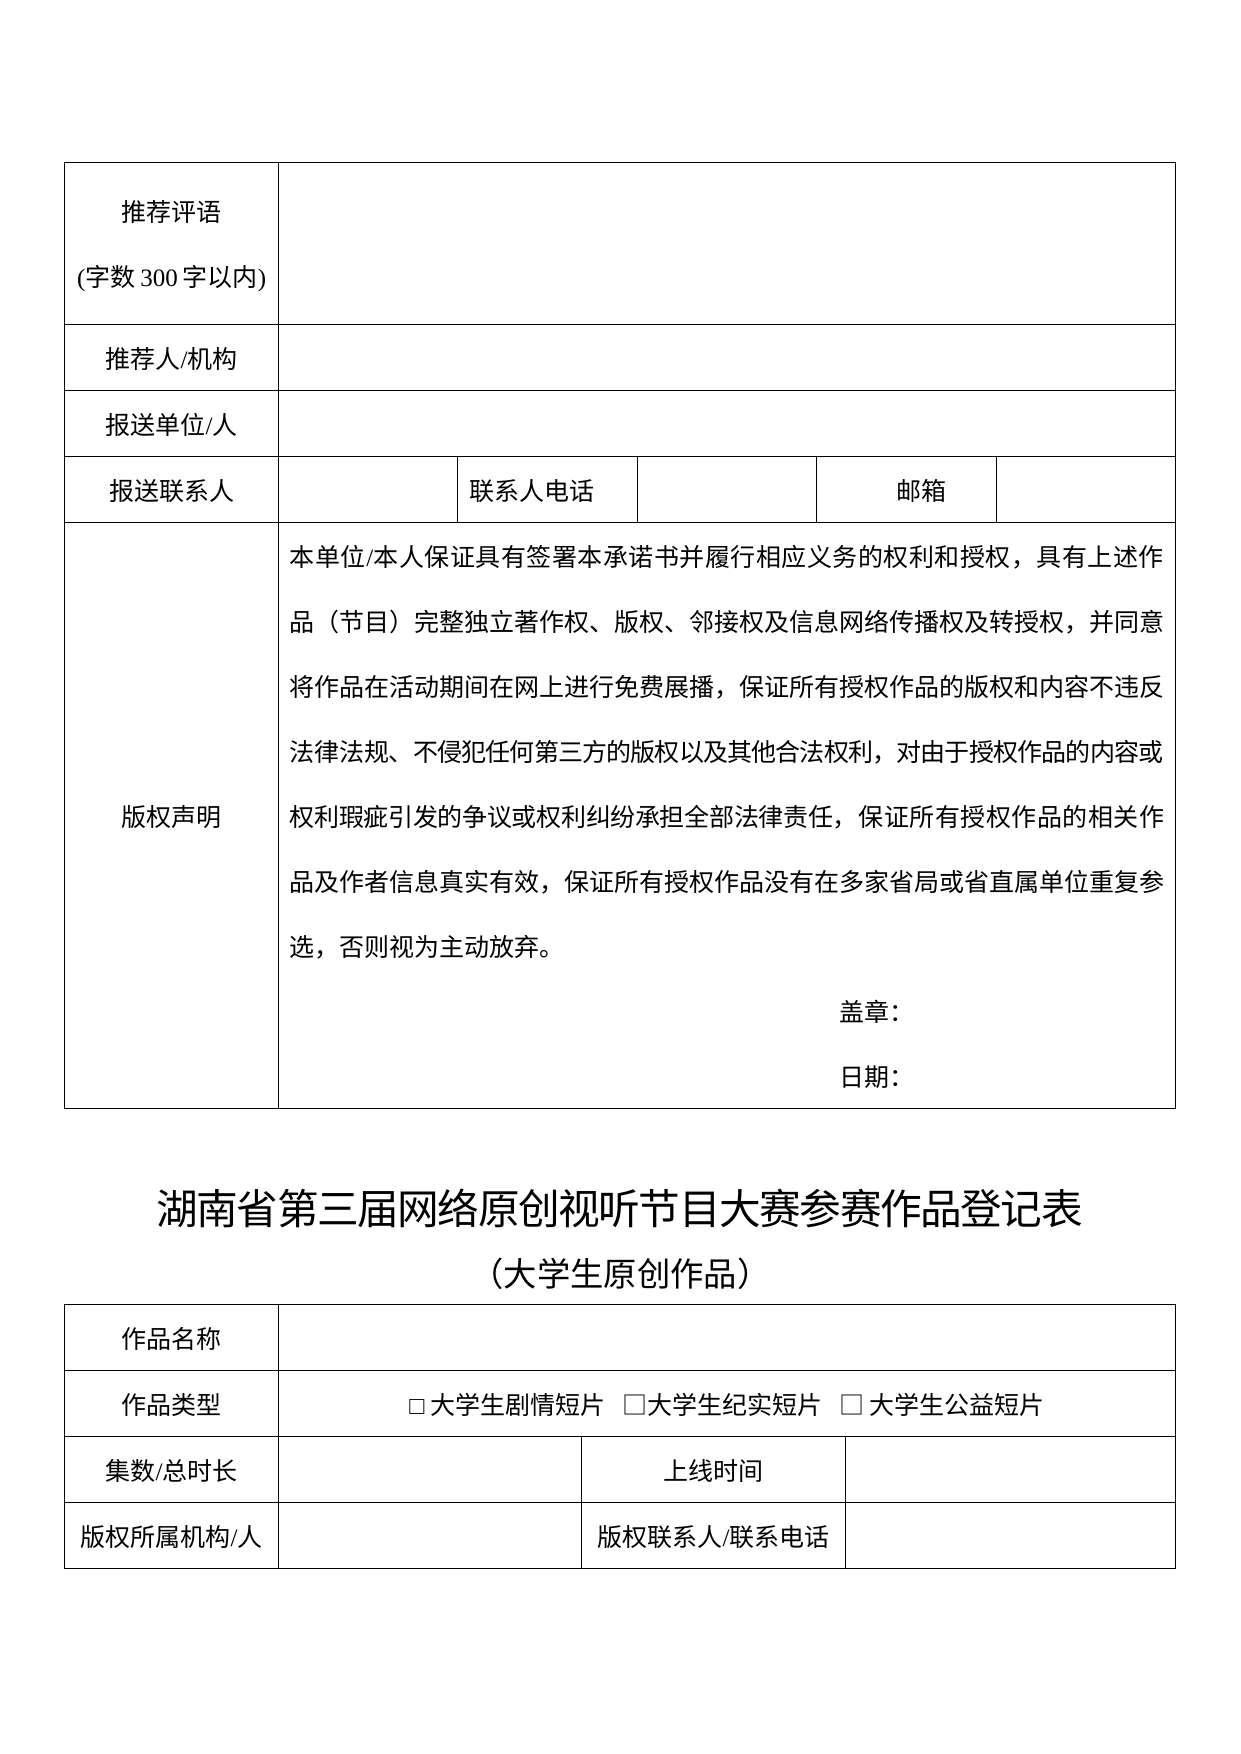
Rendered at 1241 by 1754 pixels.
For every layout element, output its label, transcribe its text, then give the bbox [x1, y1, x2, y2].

text 湖南省第三届网络原创视听节目大赛参赛作品登记表 [142, 1174, 1098, 1239]
table_cell 上线时间 [582, 1437, 845, 1502]
text （大学生原创作品） [142, 1239, 1098, 1304]
table_cell [997, 457, 1175, 522]
table_cell 集数/总时长 [65, 1437, 278, 1502]
table_cell [638, 457, 816, 522]
table_cell 邮箱 [817, 457, 996, 522]
table_cell [279, 391, 1175, 456]
table_cell [279, 163, 1175, 324]
table_cell 联系人电话 [458, 457, 637, 522]
table_cell [279, 457, 457, 522]
table_cell 报送联系人 [65, 457, 278, 522]
table_cell 作品类型 [65, 1371, 278, 1436]
table_cell [279, 1437, 581, 1502]
table_cell 推荐评语 (字数300字以内) [65, 163, 278, 324]
table_cell 版权联系人/联系电话 [582, 1503, 845, 1568]
table_cell 本单位/本人保证具有签署本承诺书并履行相应义务的权利和授权，具有上述作品（节目）完整独立著作权、版权、邻接权及信息网络传播权及转授权，并同意将作品在活动期间在网上进行免费展播，保证所有授权作品的版权和内容不违反法律法规、不侵犯任何第三方的版权以及其他合法权利，对由于授权作品的内容或权利瑕疵引发的争议或权利纠纷承担全部法律责任，保证所有授权作品的相关作品及作者信息真实有效，保证所有授权作品没有在多家省局或省直属单位重复参选，否则视为主动放弃。 盖章： 日期： [279, 523, 1175, 1108]
table_cell [846, 1503, 1175, 1568]
table_cell [279, 1503, 581, 1568]
table_cell 版权所属机构/人 [65, 1503, 278, 1568]
table_cell 版权声明 [65, 523, 278, 1108]
table_cell 推荐人/机构 [65, 325, 278, 390]
table_cell 报送单位/人 [65, 391, 278, 456]
table_header 作品名称 [65, 1305, 278, 1370]
table_header [279, 1305, 1175, 1370]
table_cell [846, 1437, 1175, 1502]
table_cell □ 大学生剧情短片 □大学生纪实短片 □ 大学生公益短片 [279, 1371, 1175, 1436]
table_cell [279, 325, 1175, 390]
